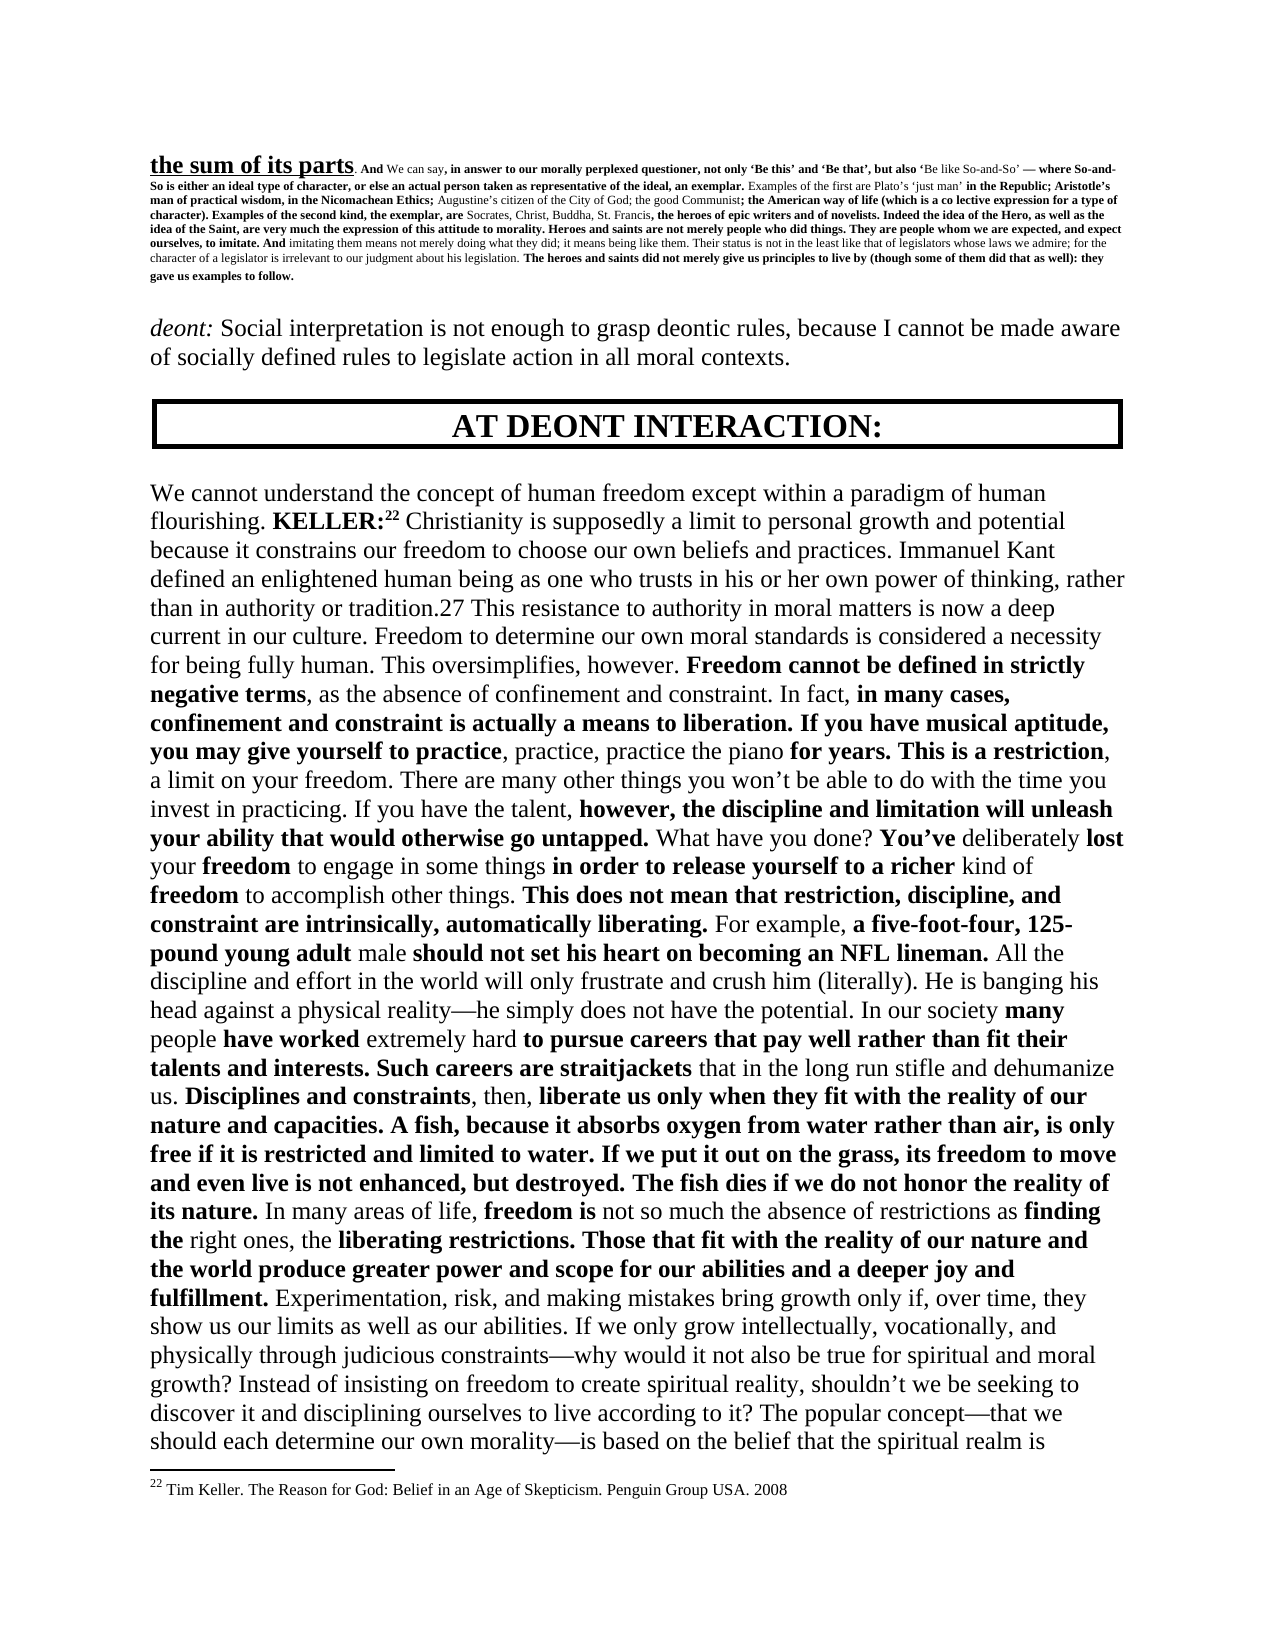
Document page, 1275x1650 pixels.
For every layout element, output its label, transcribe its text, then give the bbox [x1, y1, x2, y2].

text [150, 150, 1125, 284]
title AT DEONT interaction: [157, 404, 1118, 444]
text deont: Social interpretation is not enough to grasp deontic rules, because I cannot be made aware of socially defined rules to legislate action in all moral contexts. [150, 313, 1125, 370]
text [150, 478, 1125, 1455]
